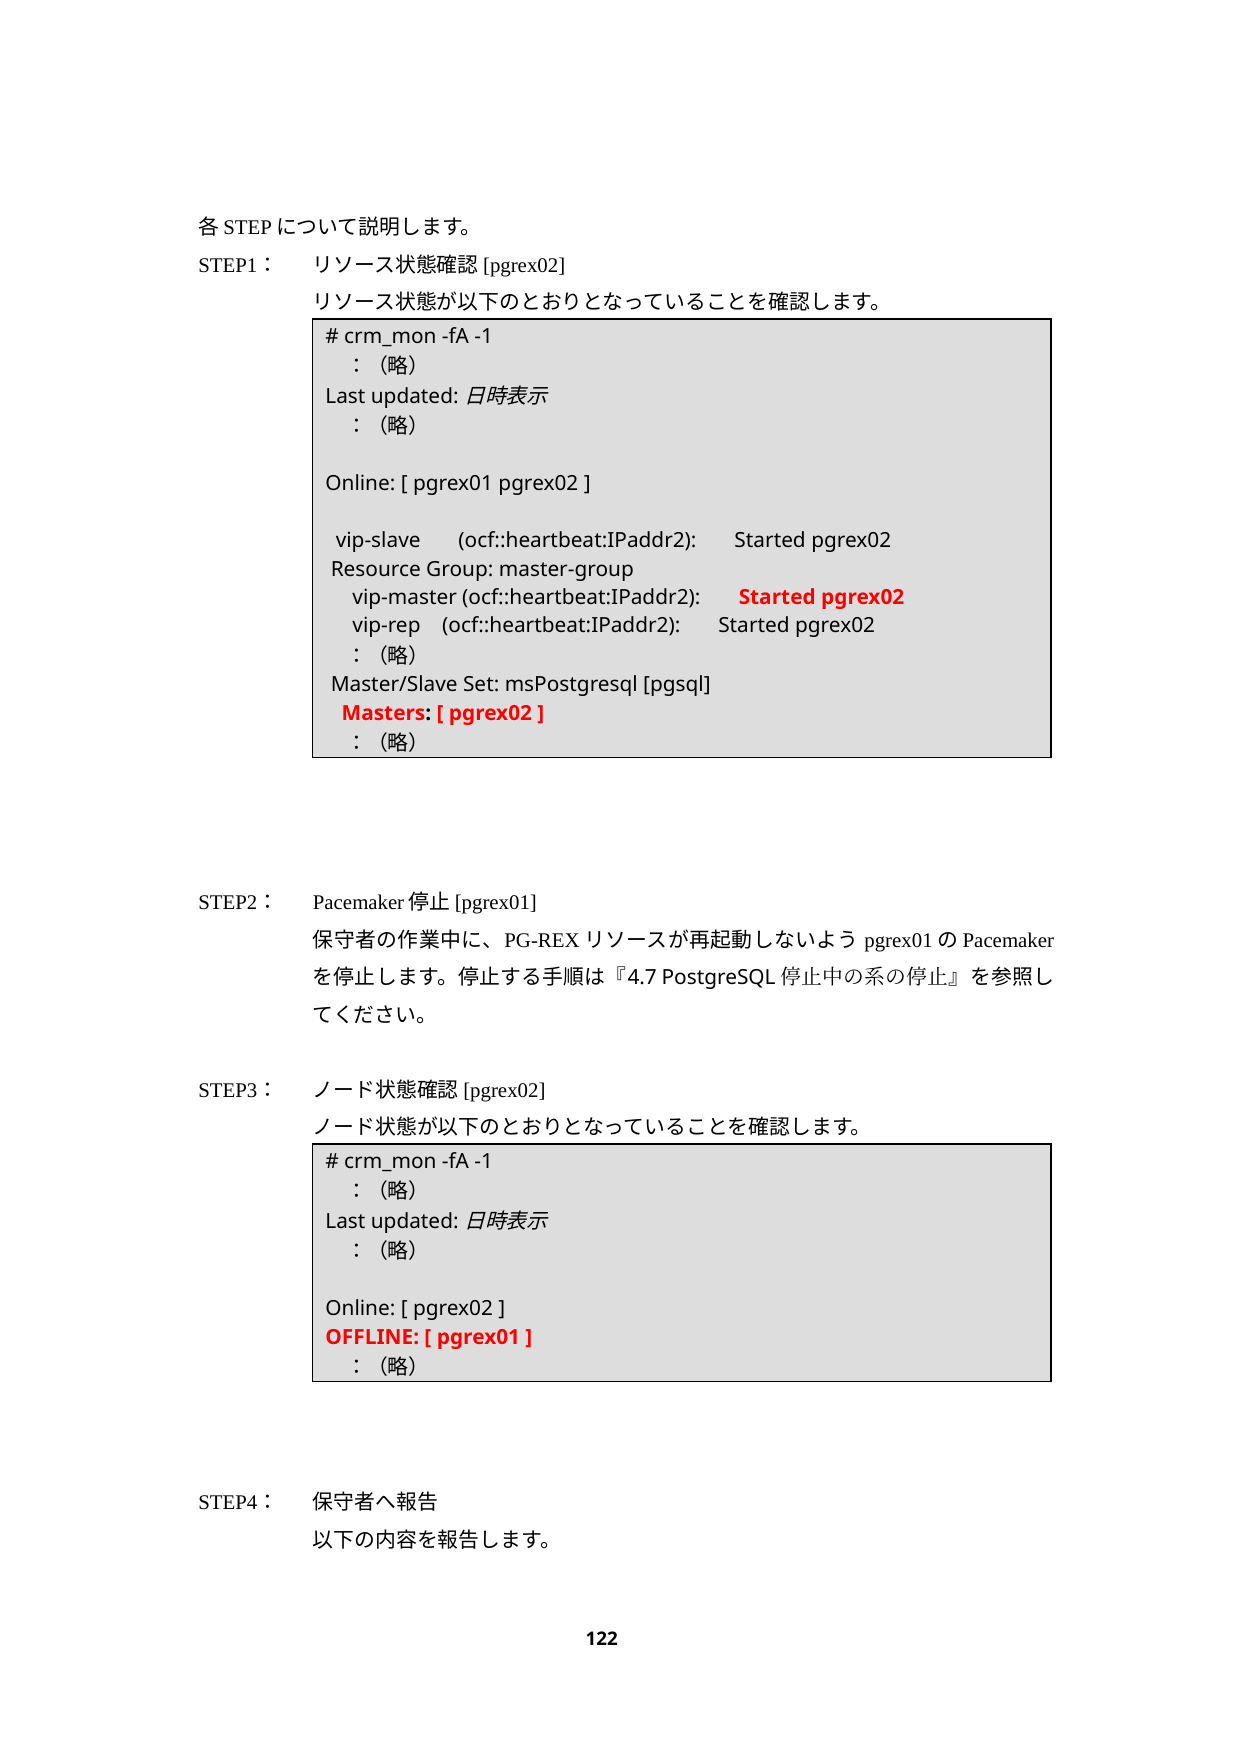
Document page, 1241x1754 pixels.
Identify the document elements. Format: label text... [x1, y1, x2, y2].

text 以下の内容を報告します。 [313, 1519, 1054, 1557]
text ノード状態が以下のとおりとなっていることを確認します。 [313, 1107, 1054, 1144]
text STEP3： ノード状態確認 [pgrex02] [198, 1069, 1054, 1107]
text STEP4： 保守者へ報告 [198, 1482, 1054, 1519]
text 各STEPについて説明します。 [177, 207, 1054, 244]
text STEP1： リソース状態確認 [pgrex02] [198, 244, 1054, 282]
text リソース状態が以下のとおりとなっていることを確認します。 [313, 282, 1054, 319]
text 保守者の作業中に、PG-REXリソースが再起動しないようpgrex01のPacemakerを停止します。停止する手順は『4.7 PostgreSQL停止中の系の停止』を参照してください。 [313, 919, 1054, 1032]
text STEP2： Pacemaker停止 [pgrex01] [198, 882, 1054, 919]
